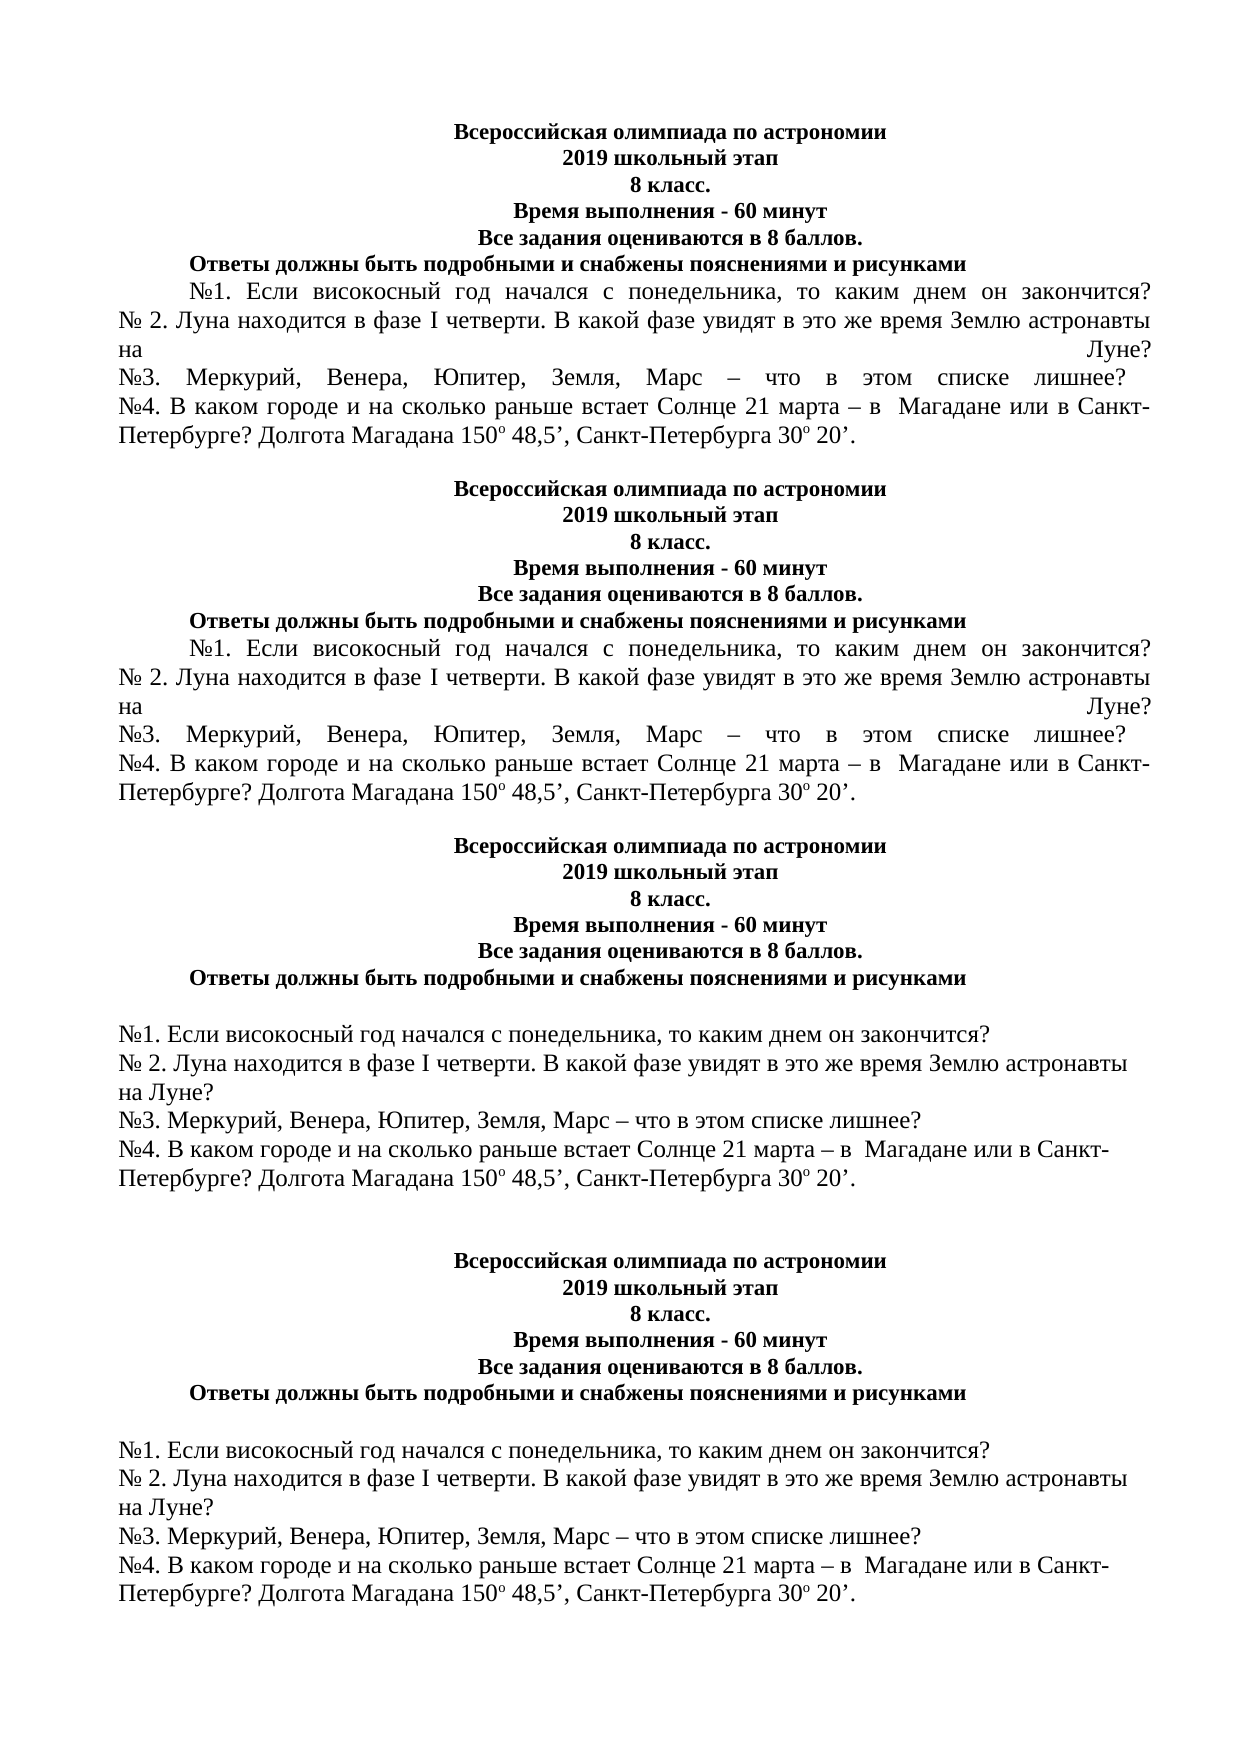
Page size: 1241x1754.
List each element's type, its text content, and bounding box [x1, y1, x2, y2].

text Все задания оцениваются в 8 баллов. [118, 937, 1152, 964]
text Все задания оцениваются в 8 баллов. [118, 223, 1152, 250]
text 8 класс. [118, 885, 1152, 911]
text Время выполнения - 60 минут [118, 197, 1152, 223]
text №1. Если високосный год начался с понедельника, то каким днем он закончится? № 2. Луна находится в фазе I четверти. В какой фазе увидят в это же время Землю астронавты на Луне? №3. Меркурий, Венера, Юпитер, Земля, Марс – что в этом списке лишнее? №4. В каком городе и на сколько раньше встает Солнце 21 марта – в Магадане или в Санкт-Петербурге? Долгота Магадана 150о 48,5’, Санкт-Петербурга 30о 20’. [118, 633, 1152, 806]
text Всероссийская олимпиада по астрономии [118, 475, 1152, 501]
text Время выполнения - 60 минут [118, 911, 1152, 937]
text 8 класс. [118, 1300, 1152, 1326]
text Всероссийская олимпиада по астрономии [118, 1247, 1152, 1274]
text Время выполнения - 60 минут [118, 554, 1152, 581]
text Все задания оцениваются в 8 баллов. [118, 1353, 1152, 1379]
text 2019 школьный этап [118, 144, 1152, 171]
text №1. Если високосный год начался с понедельника, то каким днем он закончится? № 2. Луна находится в фазе I четверти. В какой фазе увидят в это же время Землю астронавты на Луне? №3. Меркурий, Венера, Юпитер, Земля, Марс – что в этом списке лишнее? №4. В каком городе и на сколько раньше встает Солнце 21 марта – в Магадане или в Санкт-Петербурге? Долгота Магадана 150о 48,5’, Санкт-Петербурга 30о 20’. [118, 1019, 1152, 1192]
text Всероссийская олимпиада по астрономии [118, 832, 1152, 858]
text Всероссийская олимпиада по астрономии [118, 118, 1152, 144]
text 2019 школьный этап [118, 501, 1152, 528]
text Время выполнения - 60 минут [118, 1326, 1152, 1353]
text 2019 школьный этап [118, 858, 1152, 885]
text Ответы должны быть подробными и снабжены пояснениями и рисунками [118, 964, 1152, 990]
text 8 класс. [118, 171, 1152, 197]
text №1. Если високосный год начался с понедельника, то каким днем он закончится? № 2. Луна находится в фазе I четверти. В какой фазе увидят в это же время Землю астронавты на Луне? №3. Меркурий, Венера, Юпитер, Земля, Марс – что в этом списке лишнее? №4. В каком городе и на сколько раньше встает Солнце 21 марта – в Магадане или в Санкт-Петербурге? Долгота Магадана 150о 48,5’, Санкт-Петербурга 30о 20’. [118, 276, 1152, 449]
text №1. Если високосный год начался с понедельника, то каким днем он закончится? № 2. Луна находится в фазе I четверти. В какой фазе увидят в это же время Землю астронавты на Луне? №3. Меркурий, Венера, Юпитер, Земля, Марс – что в этом списке лишнее? №4. В каком городе и на сколько раньше встает Солнце 21 марта – в Магадане или в Санкт-Петербурге? Долгота Магадана 150о 48,5’, Санкт-Петербурга 30о 20’. [118, 1435, 1152, 1607]
text 2019 школьный этап [118, 1274, 1152, 1300]
text Ответы должны быть подробными и снабжены пояснениями и рисунками [118, 1379, 1152, 1406]
text Ответы должны быть подробными и снабжены пояснениями и рисунками [118, 607, 1152, 633]
text Все задания оцениваются в 8 баллов. [118, 581, 1152, 607]
text Ответы должны быть подробными и снабжены пояснениями и рисунками [118, 250, 1152, 276]
text 8 класс. [118, 528, 1152, 554]
